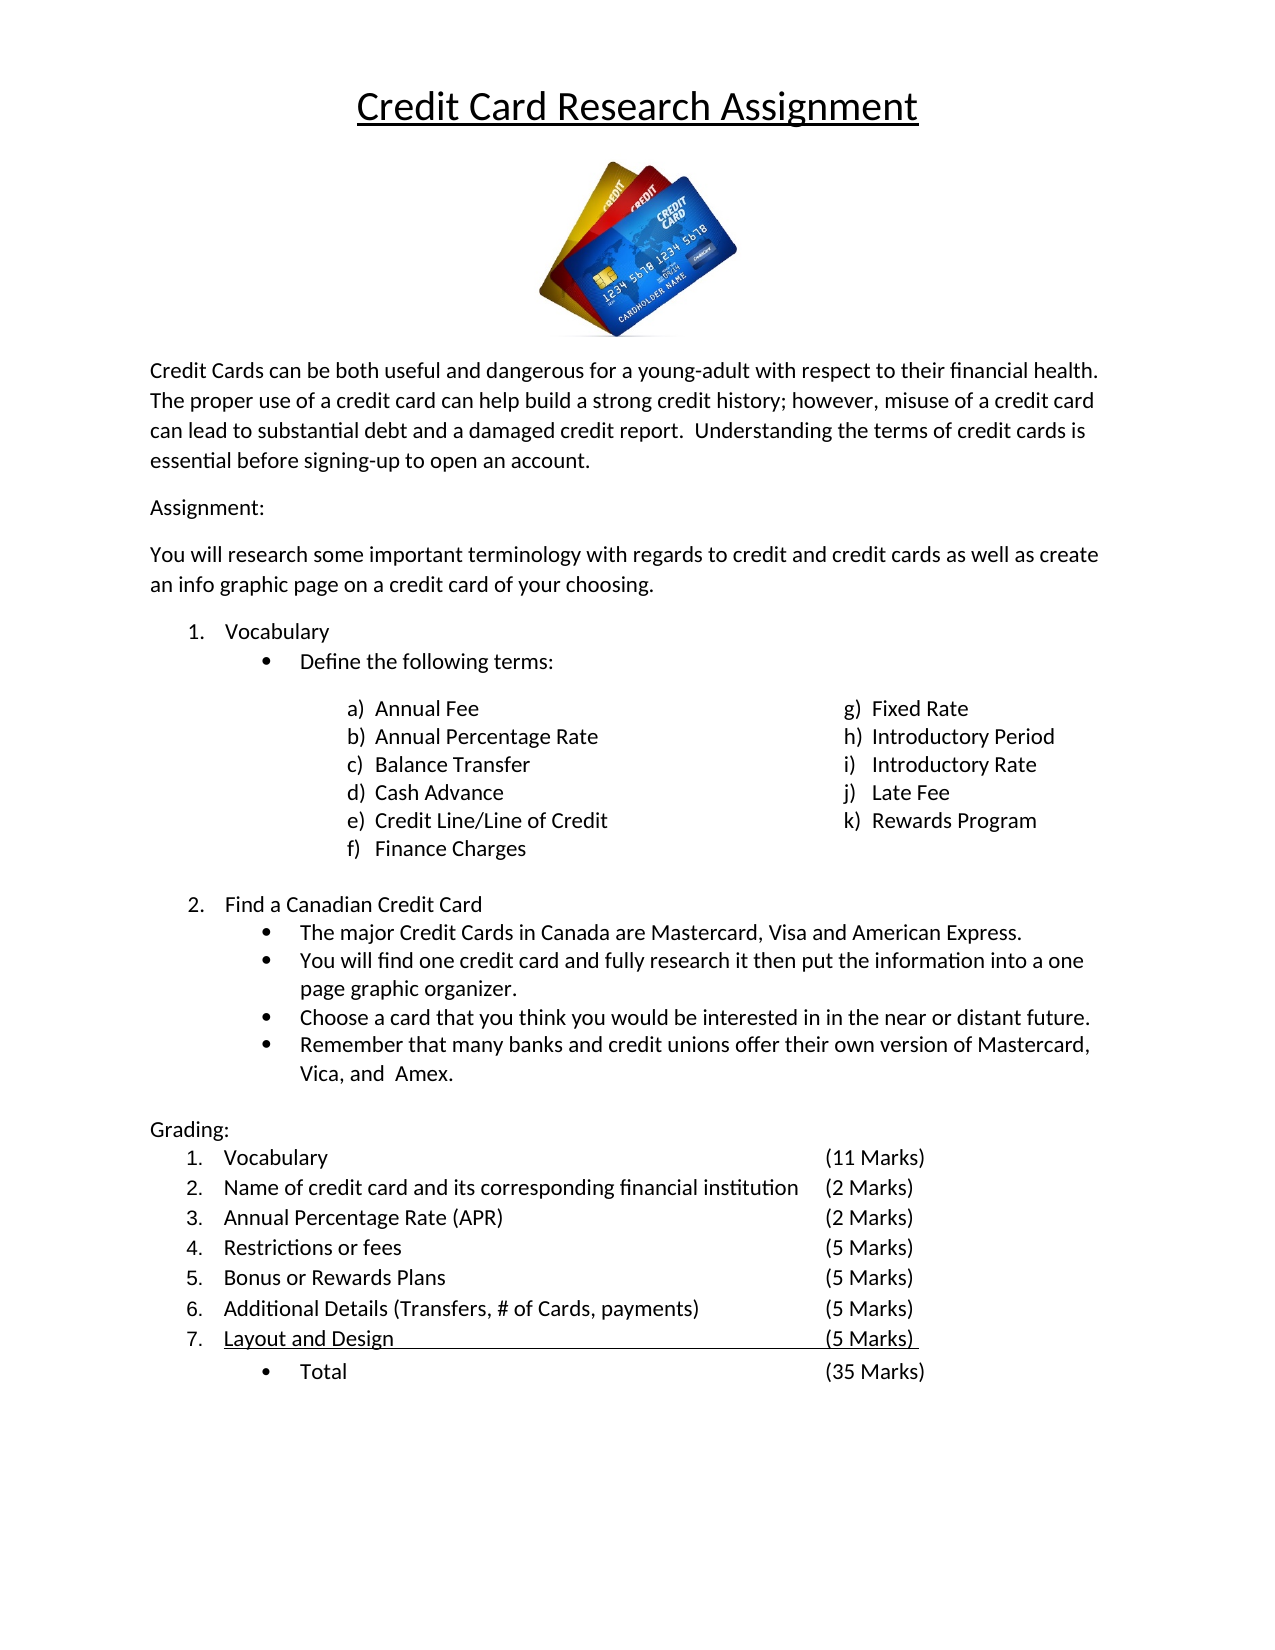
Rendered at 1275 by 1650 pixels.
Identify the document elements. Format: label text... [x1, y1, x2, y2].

list Rewards Program [844, 806, 1125, 834]
list Name of credit card and its corresponding financial institution (2 Marks) [186, 1173, 1125, 1201]
list Vocabulary [187, 617, 1125, 645]
list Find a Canadian Credit Card [187, 891, 1125, 918]
list Bonus or Rewards Plans (5 Marks) [186, 1263, 1125, 1292]
list Annual Percentage Rate (APR) (2 Marks) [186, 1203, 1125, 1231]
list Fixed Rate [844, 694, 1125, 722]
list Credit Line/Line of Credit [347, 806, 628, 834]
list Finance Charges [347, 834, 628, 862]
text Grading: [150, 1115, 1125, 1143]
text Credit Cards can be both useful and dangerous for a young-adult with respect to their financial health. The proper use of a credit card can help build a strong credit history; however, misuse of a credit card can lead to substantial debt and a damaged credit report. Understanding the terms of credit cards is essential before signing-up to open an account. [150, 356, 1125, 474]
list You will find one credit card and fully research it then put the information into a one page graphic organizer. [262, 947, 1125, 1003]
list Introductory Period [844, 722, 1125, 750]
list The major Credit Cards in Canada are Mastercard, Visa and American Express. [262, 918, 1125, 947]
list Vocabulary (11 Marks) [186, 1143, 1125, 1171]
list Define the following terms: [262, 647, 1125, 676]
list Annual Fee [347, 694, 628, 722]
text You will research some important terminology with regards to credit and credit cards as well as create an info graphic page on a credit card of your choosing. [150, 540, 1125, 598]
picture [523, 151, 752, 337]
list Total (35 Marks) [262, 1357, 1125, 1385]
list Cash Advance [347, 778, 628, 806]
list Layout and Design (5 Marks) [186, 1324, 1125, 1352]
list Balance Transfer [347, 750, 628, 778]
text Credit Card Research Assignment [150, 80, 1125, 131]
text Assignment: [150, 493, 1125, 521]
list Late Fee [844, 778, 1125, 806]
list Additional Details (Transfers, # of Cards, payments) (5 Marks) [186, 1294, 1125, 1322]
list Remember that many banks and credit unions offer their own version of Mastercard, Vica, and Amex. [262, 1031, 1125, 1087]
list Annual Percentage Rate [347, 722, 628, 750]
list Introductory Rate [844, 750, 1125, 778]
list Choose a card that you think you would be interested in in the near or distant future. [262, 1003, 1125, 1031]
list Restrictions or fees (5 Marks) [186, 1233, 1125, 1261]
